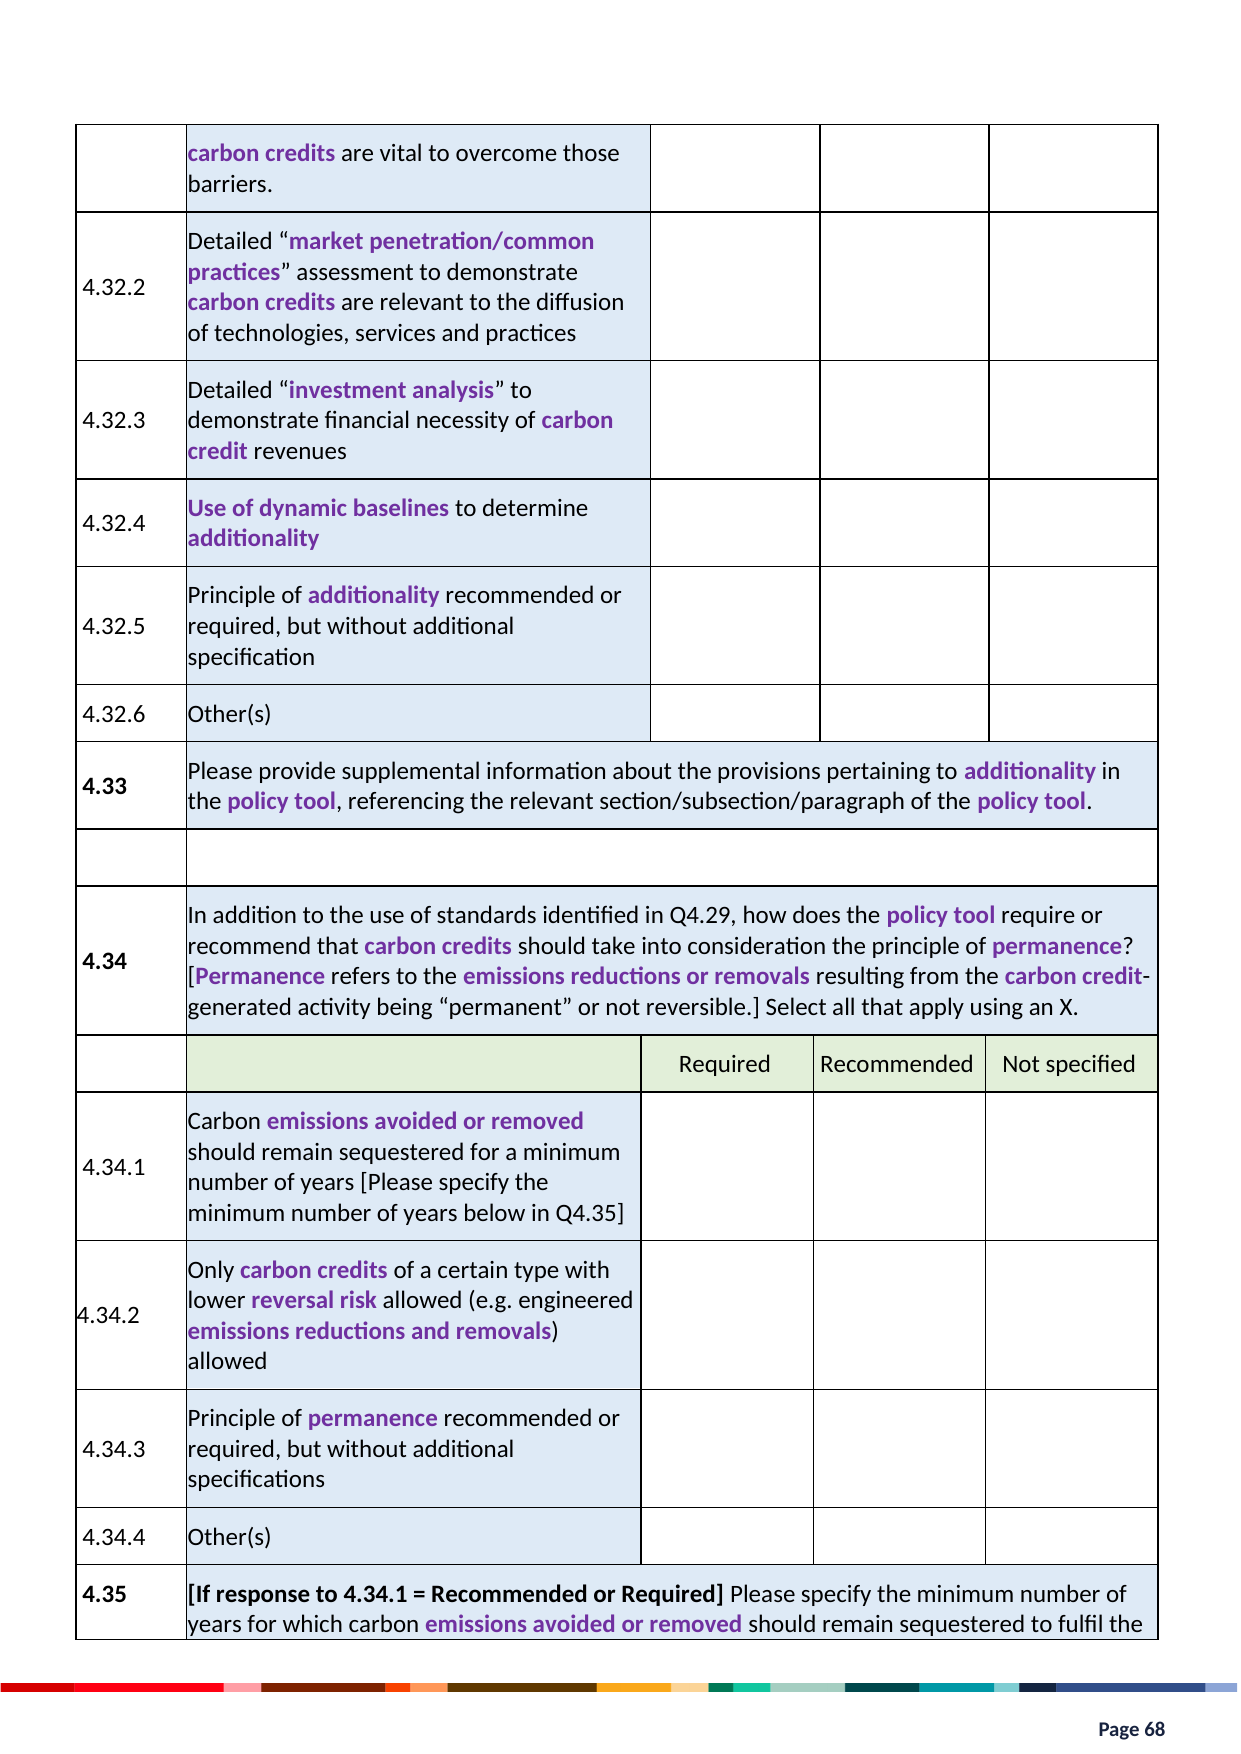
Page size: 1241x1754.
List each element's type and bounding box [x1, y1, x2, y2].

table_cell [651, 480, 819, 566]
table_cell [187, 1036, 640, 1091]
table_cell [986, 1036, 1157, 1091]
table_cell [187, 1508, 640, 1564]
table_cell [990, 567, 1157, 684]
picture [0, 1683, 1236, 1692]
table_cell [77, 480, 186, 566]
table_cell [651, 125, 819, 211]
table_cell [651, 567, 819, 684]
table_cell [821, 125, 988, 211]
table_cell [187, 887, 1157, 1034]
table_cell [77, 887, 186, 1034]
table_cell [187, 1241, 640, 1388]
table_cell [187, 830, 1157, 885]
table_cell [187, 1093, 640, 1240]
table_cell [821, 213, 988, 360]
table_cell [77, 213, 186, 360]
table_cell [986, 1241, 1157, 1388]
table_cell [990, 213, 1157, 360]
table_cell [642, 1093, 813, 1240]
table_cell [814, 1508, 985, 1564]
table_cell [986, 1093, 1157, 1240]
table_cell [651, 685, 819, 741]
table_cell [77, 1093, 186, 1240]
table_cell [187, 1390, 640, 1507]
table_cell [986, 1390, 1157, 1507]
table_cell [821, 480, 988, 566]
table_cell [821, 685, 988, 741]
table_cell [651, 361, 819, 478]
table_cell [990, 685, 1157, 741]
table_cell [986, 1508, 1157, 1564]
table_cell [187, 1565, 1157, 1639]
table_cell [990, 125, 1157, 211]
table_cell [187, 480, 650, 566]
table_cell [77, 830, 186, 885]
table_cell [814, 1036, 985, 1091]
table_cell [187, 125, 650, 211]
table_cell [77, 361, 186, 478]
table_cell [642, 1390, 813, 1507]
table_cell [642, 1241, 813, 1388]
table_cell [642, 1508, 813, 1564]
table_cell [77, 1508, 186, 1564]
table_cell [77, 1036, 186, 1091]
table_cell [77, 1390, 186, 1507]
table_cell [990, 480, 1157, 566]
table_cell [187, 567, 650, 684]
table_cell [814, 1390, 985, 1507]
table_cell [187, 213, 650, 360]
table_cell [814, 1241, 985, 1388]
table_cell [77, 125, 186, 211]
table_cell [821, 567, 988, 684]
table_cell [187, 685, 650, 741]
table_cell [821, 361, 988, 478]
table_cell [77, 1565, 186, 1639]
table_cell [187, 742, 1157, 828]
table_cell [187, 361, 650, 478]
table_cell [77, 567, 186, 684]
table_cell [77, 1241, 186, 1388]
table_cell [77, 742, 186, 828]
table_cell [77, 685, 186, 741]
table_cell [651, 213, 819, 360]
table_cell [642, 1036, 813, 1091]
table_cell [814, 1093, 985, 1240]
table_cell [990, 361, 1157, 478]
